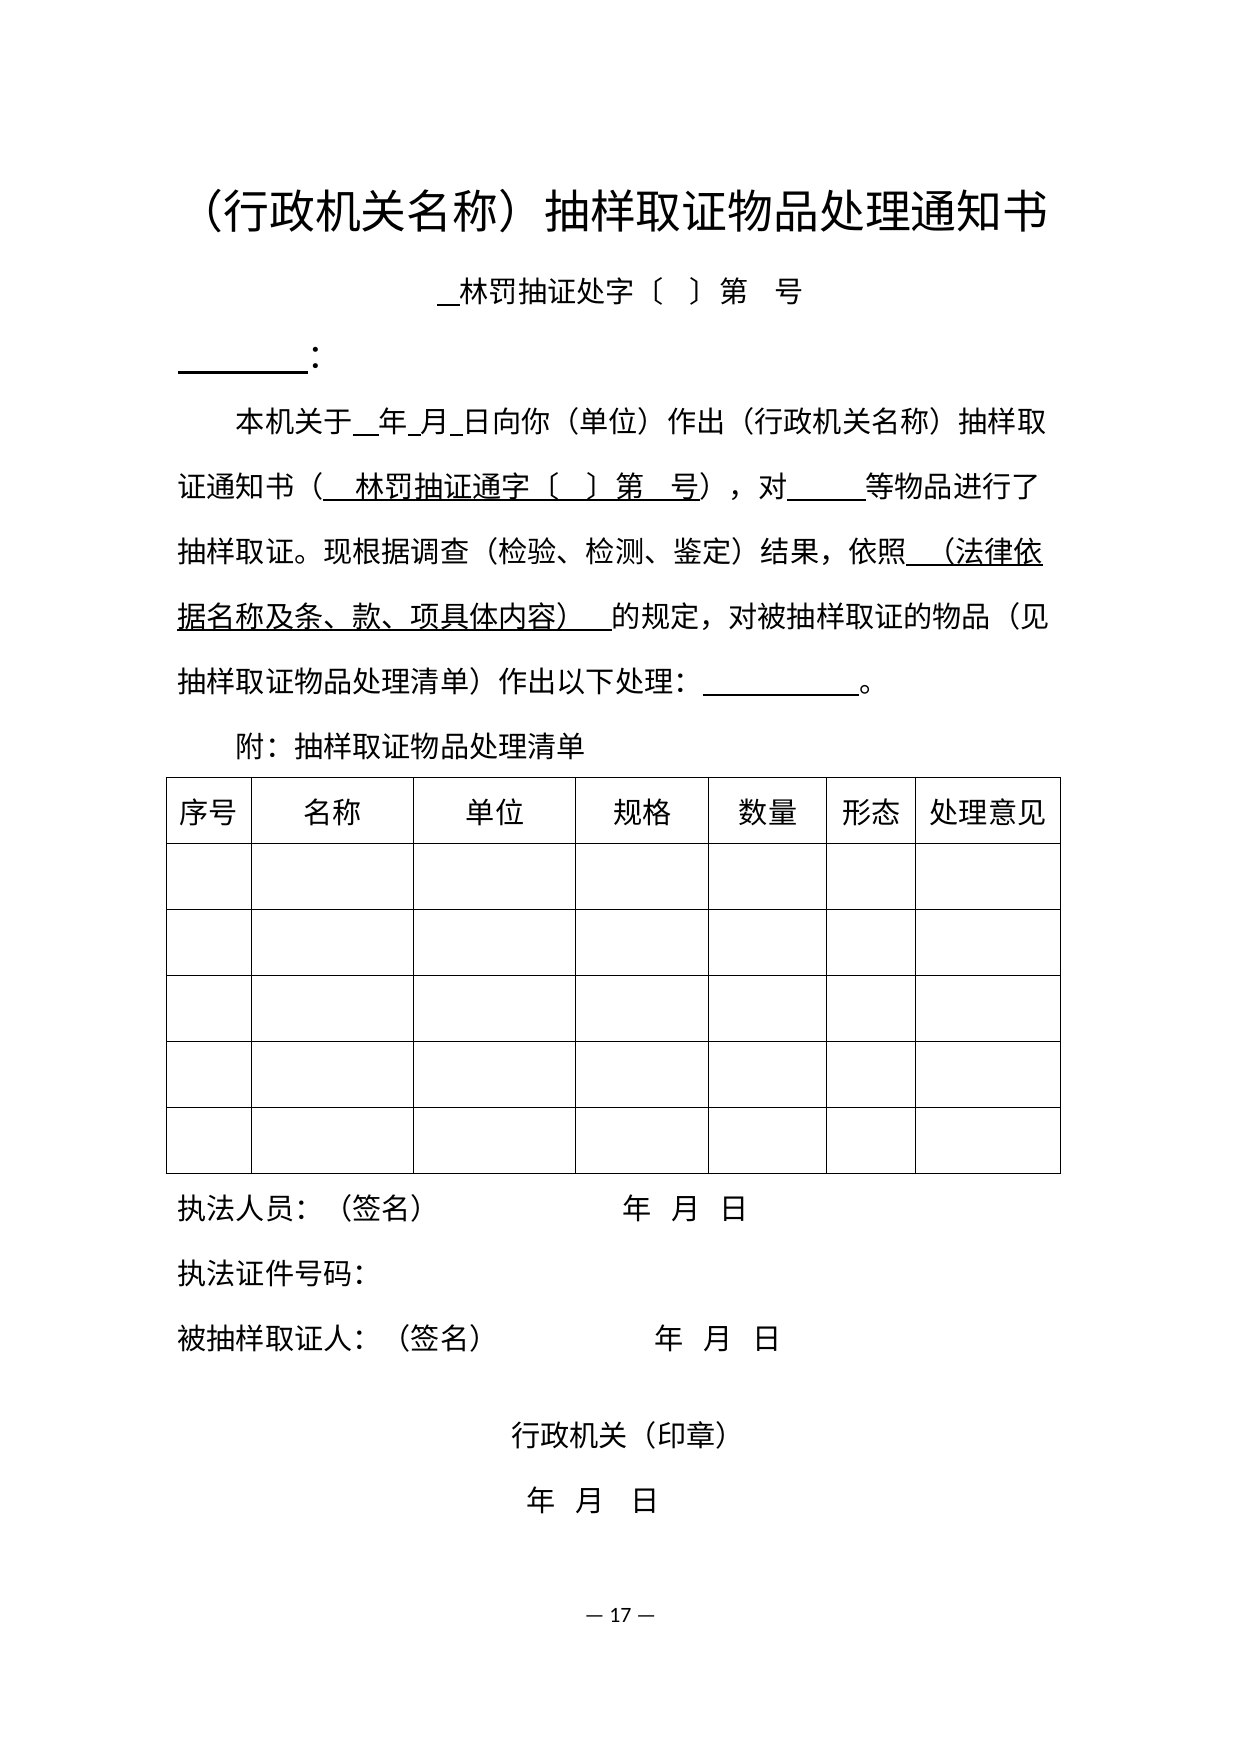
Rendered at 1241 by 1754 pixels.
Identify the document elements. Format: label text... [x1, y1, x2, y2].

table_cell [252, 1042, 413, 1107]
table_header 单位 [414, 778, 575, 843]
text 年 月 日 [177, 1467, 1063, 1532]
table_cell [709, 844, 826, 909]
table_cell [827, 910, 915, 975]
table_cell [709, 1108, 826, 1173]
table_header 序号 [167, 778, 251, 843]
text 执法证件号码： [177, 1239, 1063, 1304]
table_cell [414, 1108, 575, 1173]
table_cell [167, 844, 251, 909]
text 附：抽样取证物品处理清单 [177, 712, 1063, 777]
table_cell [414, 1042, 575, 1107]
table_cell [167, 1108, 251, 1173]
table_cell [252, 1108, 413, 1173]
table_cell [252, 844, 413, 909]
table_cell [252, 976, 413, 1041]
table_cell [252, 910, 413, 975]
table_cell [167, 1042, 251, 1107]
table_cell [576, 976, 708, 1041]
table_header 形态 [827, 778, 915, 843]
table_cell [414, 910, 575, 975]
table_cell [576, 1108, 708, 1173]
table_cell [709, 976, 826, 1041]
table_cell [576, 910, 708, 975]
table_cell [827, 1042, 915, 1107]
table_cell [576, 844, 708, 909]
table_cell [827, 844, 915, 909]
table_header 规格 [576, 778, 708, 843]
table_cell [167, 976, 251, 1041]
table_cell [916, 1042, 1060, 1107]
table_cell [167, 910, 251, 975]
table_cell [709, 910, 826, 975]
table_cell [414, 976, 575, 1041]
text （行政机关名称）抽样取证物品处理通知书 [177, 159, 1063, 257]
text 林罚抽证处字〔 〕第 号 [177, 257, 1063, 322]
table_cell [576, 1042, 708, 1107]
table_header 数量 [709, 778, 826, 843]
text ： [177, 322, 1063, 387]
table_cell [916, 1108, 1060, 1173]
text 本机关于 年 月 日向你（单位）作出（行政机关名称）抽样取证通知书（ 林罚抽证通字〔 〕第 号），对 等物品进行了抽样取证。现根据调查（检验、检测、鉴定）结果，依照 （法律依据名称及条、款、项具体内容） 的规定，对被抽样取证的物品（见抽样取证物品处理清单）作出以下处理： 。 [177, 387, 1063, 712]
table_header 处理意见 [916, 778, 1060, 843]
table_cell [827, 1108, 915, 1173]
table_cell [414, 844, 575, 909]
table_cell [916, 976, 1060, 1041]
table_header 名称 [252, 778, 413, 843]
text 行政机关（印章） [177, 1402, 1063, 1467]
table_cell [827, 976, 915, 1041]
text 执法人员：（签名） 年 月 日 [177, 1174, 1063, 1239]
text 被抽样取证人：（签名） 年 月 日 [177, 1304, 1063, 1369]
table_cell [709, 1042, 826, 1107]
table_cell [916, 844, 1060, 909]
table_cell [916, 910, 1060, 975]
